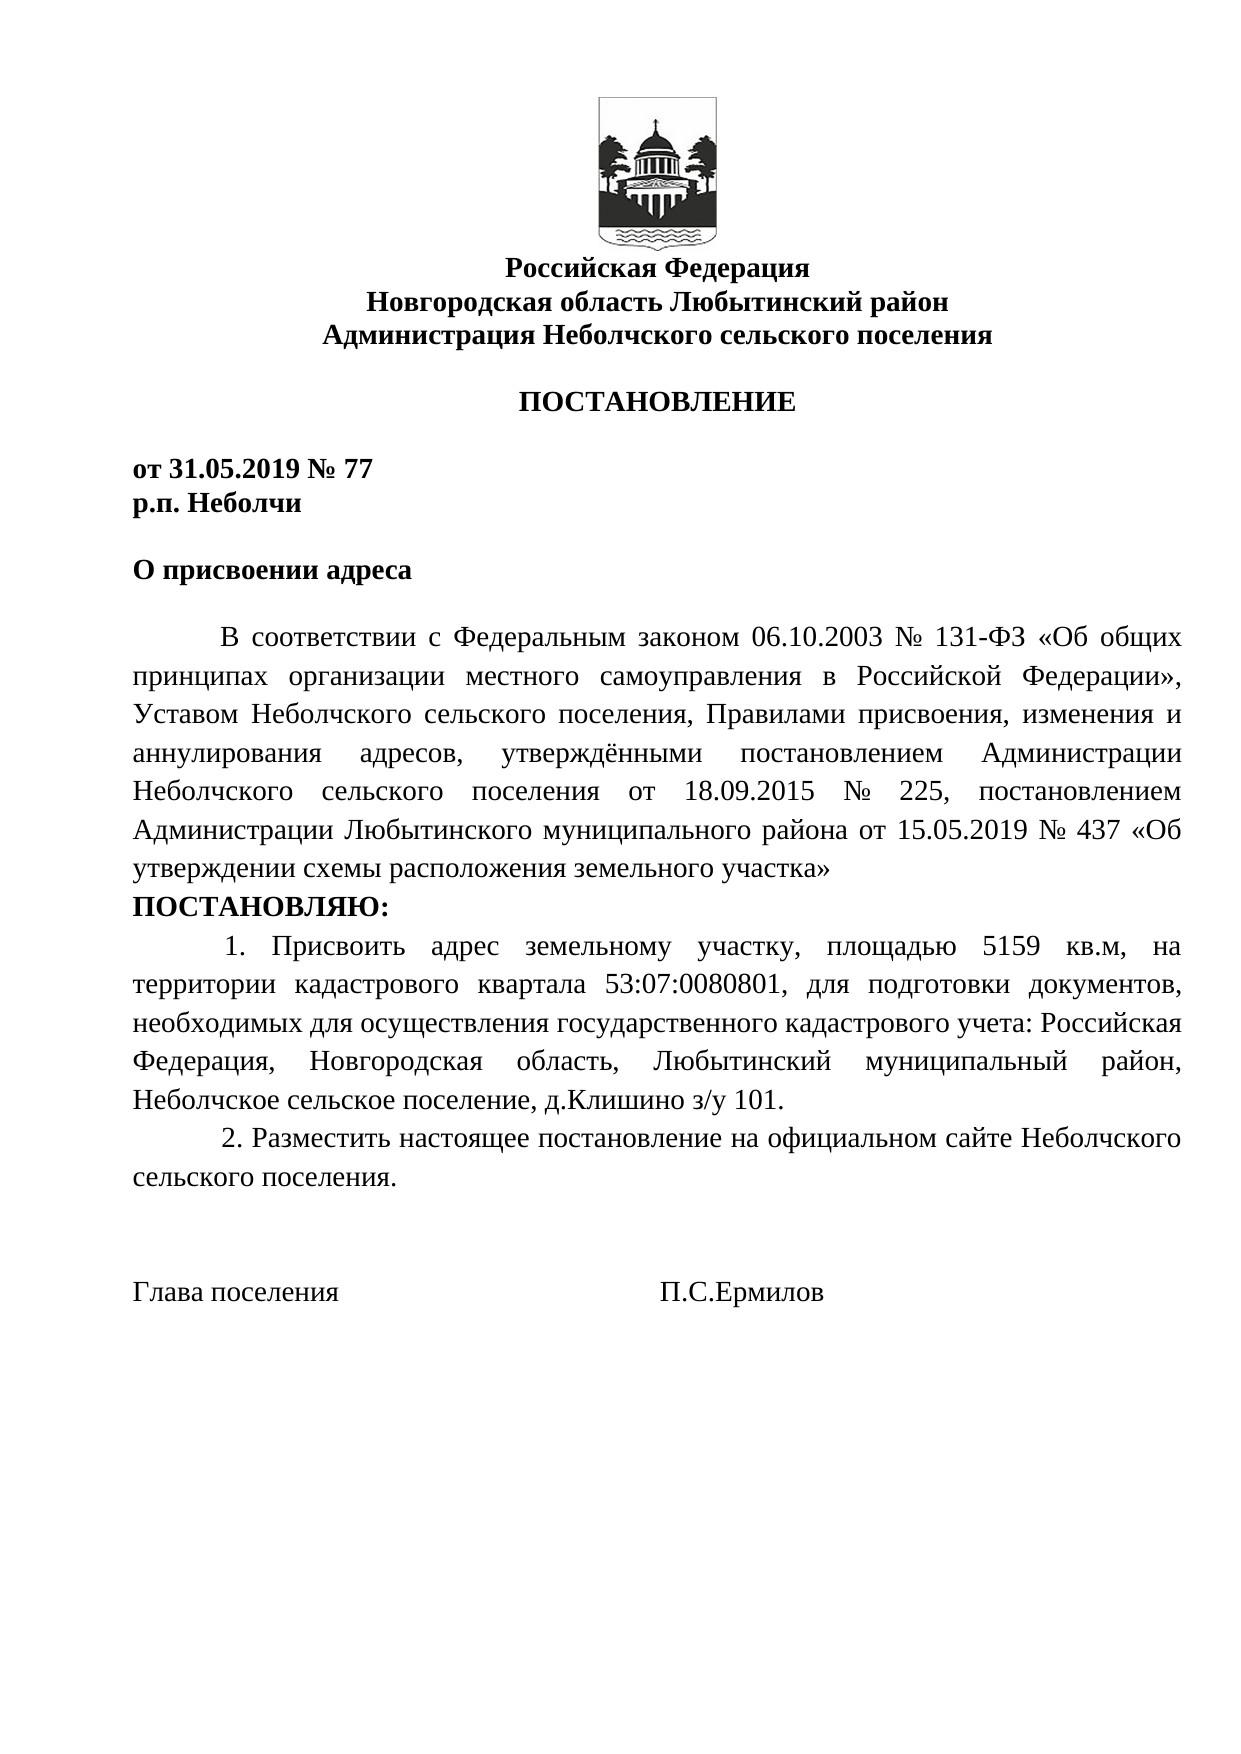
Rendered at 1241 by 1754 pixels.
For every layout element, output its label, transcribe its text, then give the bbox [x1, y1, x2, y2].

picture [598, 97, 717, 251]
text Новгородская область Любытинский район [132, 284, 1183, 317]
text 2. Разместить настоящее постановление на официальном сайте Неболчского сельского поселения. [132, 1120, 1183, 1192]
text от 31.05.2019 № 77 [132, 452, 1183, 485]
text ПОСТАНОВЛЯЮ: [132, 889, 1183, 923]
text Администрация Неболчского сельского поселения [132, 317, 1183, 351]
text В соответствии с Федеральным законом 06.10.2003 № 131-ФЗ «Об общих принципах организации местного самоуправления в Российской Федерации», Уставом Неболчского сельского поселения, Правилами присвоения, изменения и аннулирования адресов, утверждёнными постановлением Администрации Неболчского сельского поселения от 18.09.2015 № 225, постановлением Администрации Любытинского муниципального района от 15.05.2019 № 437 «Об утверждении схемы расположения земельного участка» [132, 619, 1183, 884]
text ПОСТАНОВЛЕНИЕ [132, 384, 1183, 418]
text Российская Федерация [132, 250, 1183, 284]
text О присвоении адреса [132, 552, 1183, 586]
text р.п. Неболчи [132, 485, 1183, 519]
text Глава поселения П.С.Ермилов [132, 1274, 1183, 1307]
text 1. Присвоить адрес земельному участку, площадью 5159 кв.м, на территории кадастрового квартала 53:07:0080801, для подготовки документов, необходимых для осуществления государственного кадастрового учета: Российская Федерация, Новгородская область, Любытинский муниципальный район, Неболчское сельское поселение, д.Клишино з/у 101. [132, 928, 1183, 1115]
